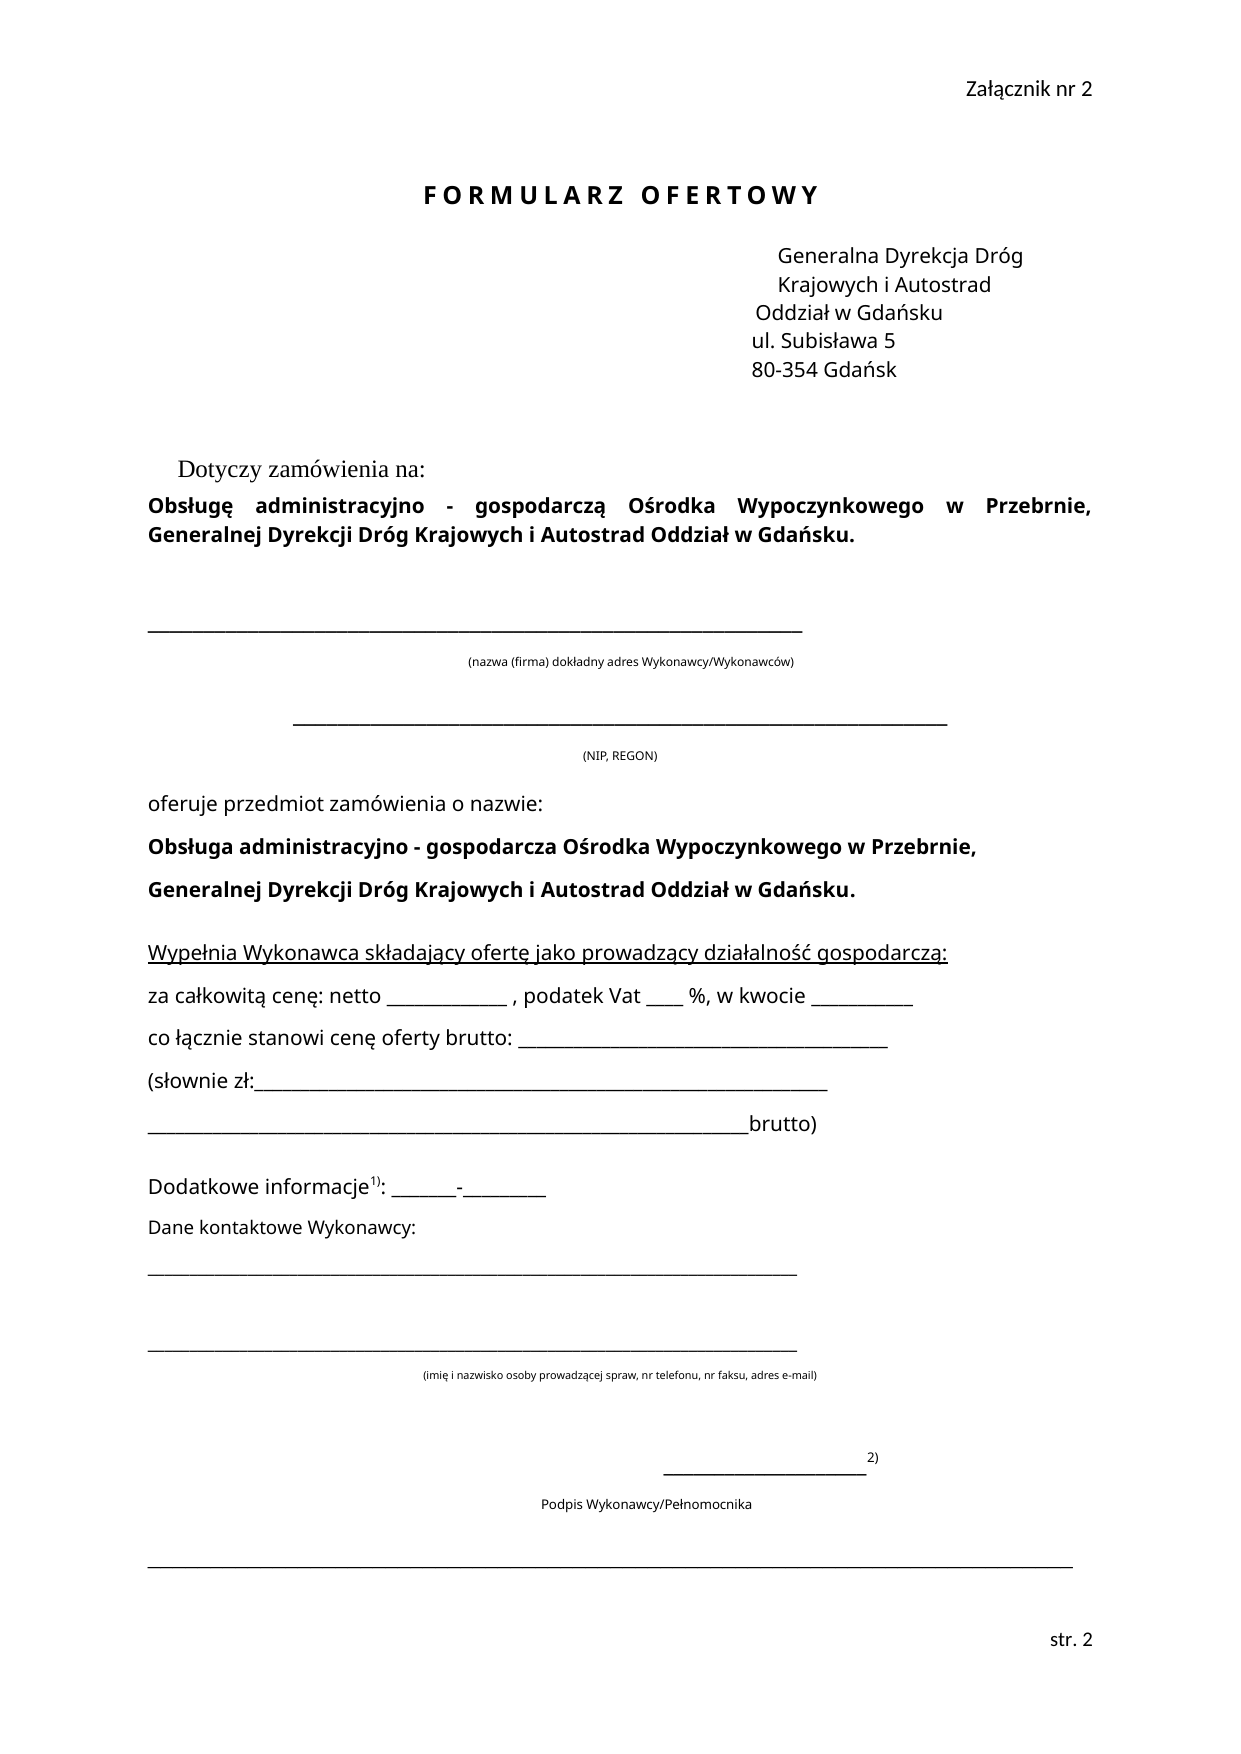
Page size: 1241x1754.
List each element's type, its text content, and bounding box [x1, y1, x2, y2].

text Dodatkowe informacje1): _______-_________ [148, 1172, 1092, 1201]
text ul. Subisława 5 [616, 327, 1092, 355]
text (imię i nazwisko osoby prowadzącej spraw, nr telefonu, nr faksu, adres e-mail) [148, 1368, 1092, 1393]
text Obsługę administracyjno - gospodarczą Ośrodka Wypoczynkowego w Przebrnie, Generalnej Dyrekcji Dróg Krajowych i Autostrad Oddział w Gdańsku. [148, 490, 1093, 548]
text Wypełnia Wykonawca składający ofertę jako prowadzący działalność gospodarczą: [148, 938, 1092, 967]
text Podpis Wykonawcy/Pełnomocnika [148, 1495, 1092, 1526]
text oferuje przedmiot zamówienia o nazwie: [148, 789, 1092, 818]
text Oddział w Gdańsku [620, 298, 1092, 327]
text Obsługa administracyjno - gospodarcza Ośrodka Wypoczynkowego w Przebrnie, Generalnej Dyrekcji Dróg Krajowych i Autostrad Oddział w Gdańsku. [148, 832, 1092, 903]
text Dane kontaktowe Wykonawcy: [148, 1215, 1092, 1240]
text ___________________________________________________________ [148, 602, 1092, 636]
text 80-354 Gdańsk [616, 355, 1092, 383]
text __________________________________________________________________________ [148, 1542, 1092, 1571]
text ____________________2) [148, 1448, 1092, 1479]
text ______________________________________________________________________________ [148, 1329, 1092, 1355]
text Dotyczy zamówienia na: [177, 454, 1152, 483]
text FORMULARZ OFERTOWY [148, 178, 1092, 212]
text (nazwa (firma) dokładny adres Wykonawcy/Wykonawców) [148, 653, 1092, 682]
text (NIP, REGON) [148, 747, 1092, 775]
text ______________________________________________________________________________ [148, 1253, 1092, 1278]
text ___________________________________________________________ [148, 696, 1092, 730]
text Generalna Dyrekcja Dróg Krajowych i Autostrad [777, 241, 1092, 298]
text (słownie zł:______________________________________________________________ _________________________________________________________________brutto) [148, 1066, 1092, 1137]
text za całkowitą cenę: netto _____________ , podatek Vat ____ %, w kwocie ___________ co łącznie stanowi cenę oferty brutto: ________________________________________ [148, 981, 1092, 1052]
